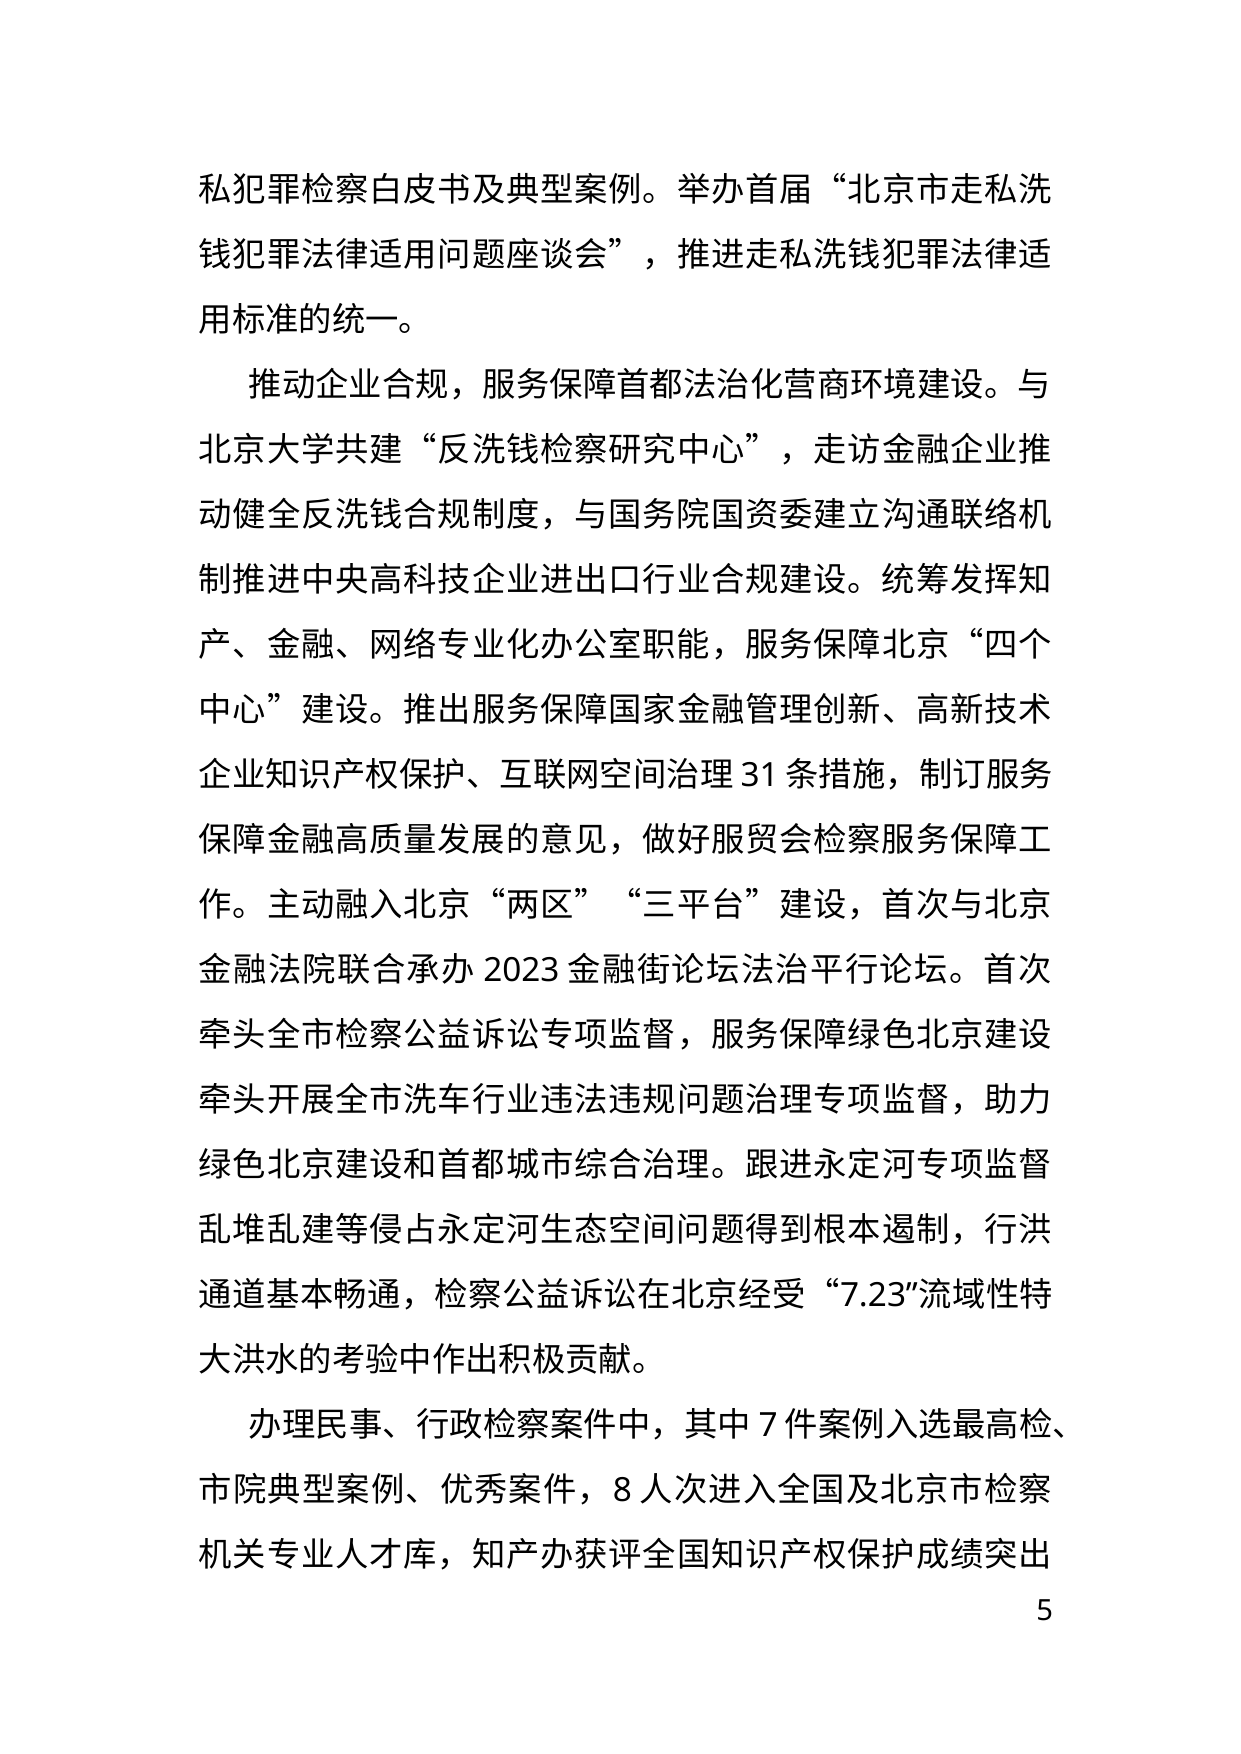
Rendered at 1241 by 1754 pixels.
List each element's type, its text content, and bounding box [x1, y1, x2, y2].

text 推动企业合规，服务保障首都法治化营商环境建设。与北京大学共建“反洗钱检察研究中心”，走访金融企业推动健全反洗钱合规制度，与国务院国资委建立沟通联络机制推进中央高科技企业进出口行业合规建设。统筹发挥知产、金融、网络专业化办公室职能，服务保障北京“四个中心”建设。推出服务保障国家金融管理创新、高新技术企业知识产权保护、互联网空间治理31条措施，制订服务保障金融高质量发展的意见，做好服贸会检察服务保障工作。主动融入北京“两区”“三平台”建设，首次与北京金融法院联合承办2023金融街论坛法治平行论坛。首次牵头全市检察公益诉讼专项监督，服务保障绿色北京建设。牵头开展全市洗车行业违法违规问题治理专项监督，助力绿色北京建设和首都城市综合治理。跟进永定河专项监督，乱堆乱建等侵占永定河生态空间问题得到根本遏制，行洪通道基本畅通，检察公益诉讼在北京经受“7.23”流域性特大洪水的考验中作出积极贡献。 [198, 350, 1053, 1390]
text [198, 155, 1053, 350]
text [198, 1390, 1053, 1585]
